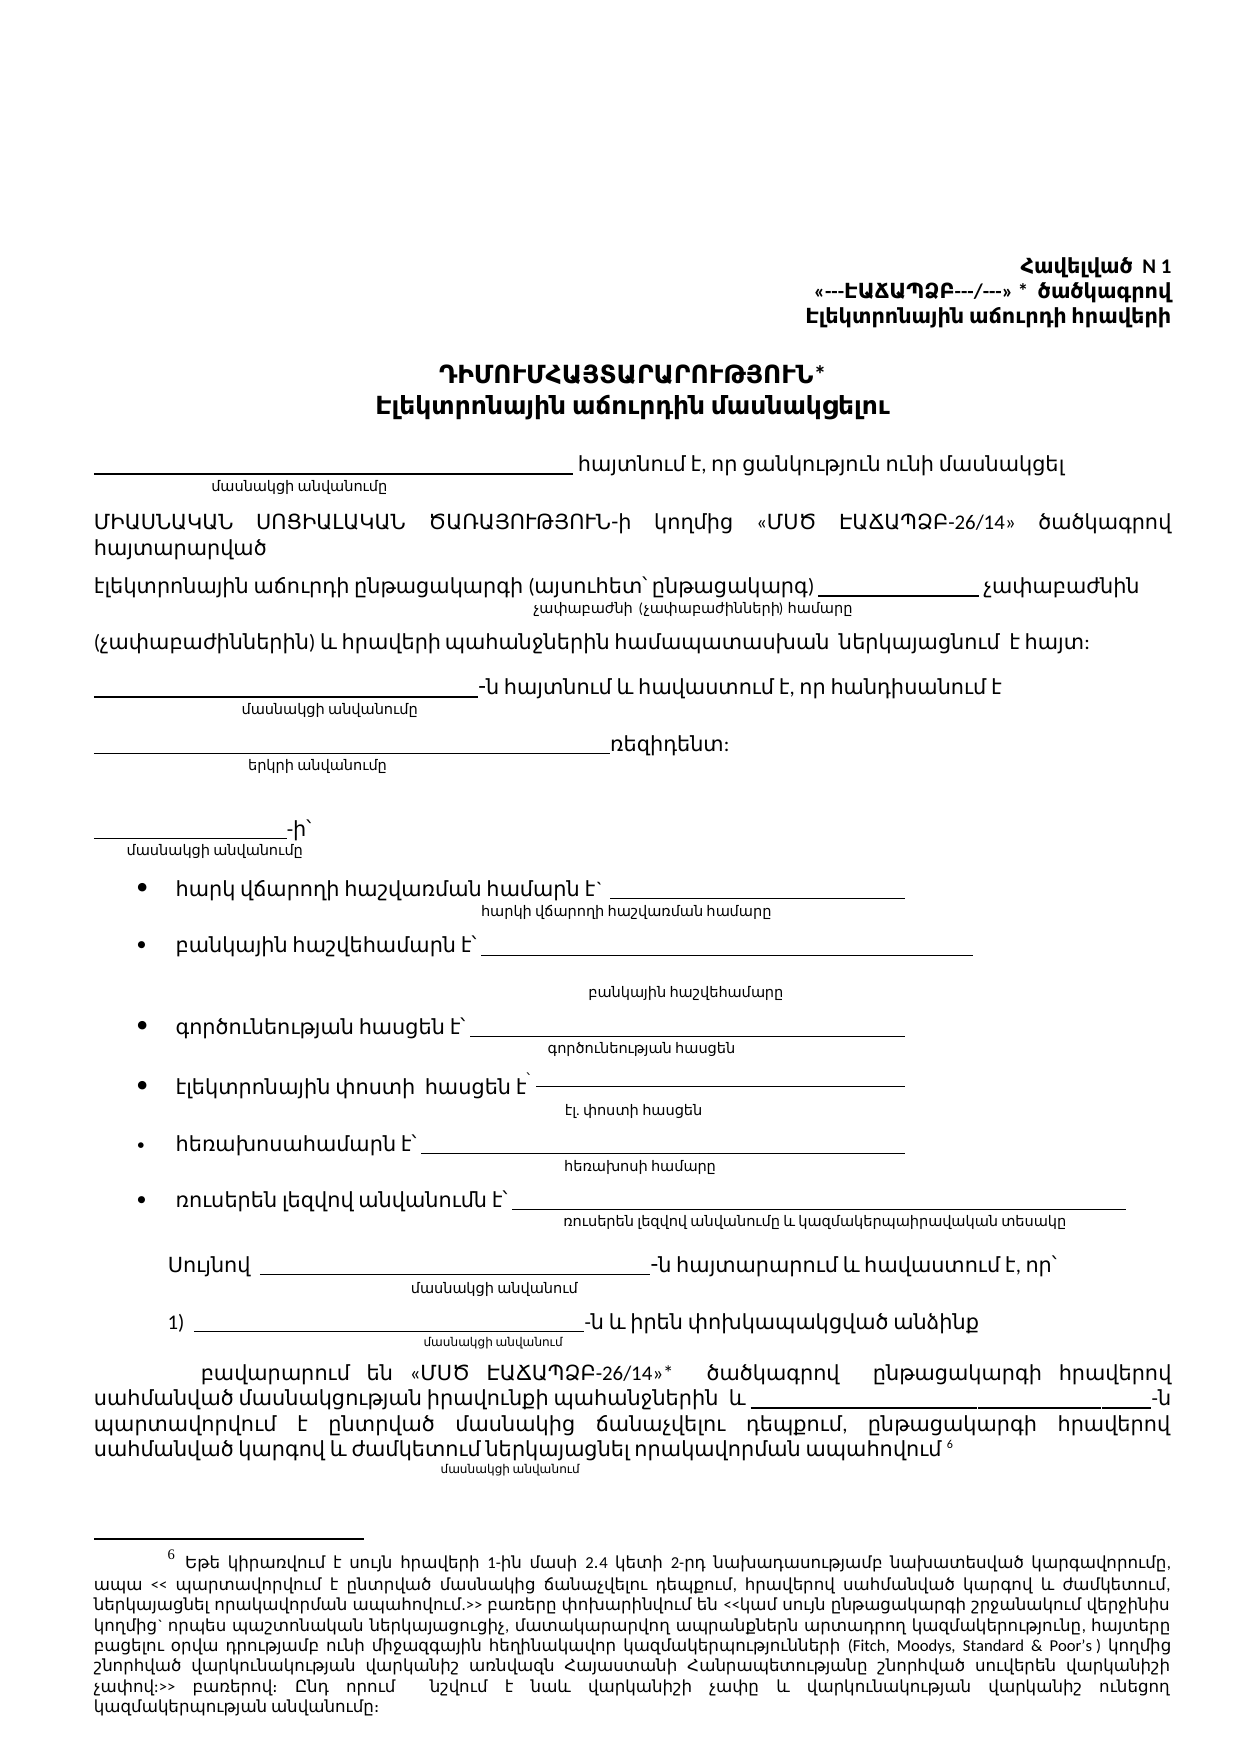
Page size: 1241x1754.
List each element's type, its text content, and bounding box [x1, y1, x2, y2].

text Սույնով -ն հայտարարում և հավաստում է, որ՝ [94, 1248, 1171, 1279]
text հարկի վճարողի հաշվառման համարը [94, 902, 1171, 933]
text էլ. փոստի հասցեն [94, 1101, 1171, 1131]
list ռուսերեն լեզվով անվանումն է՝ [138, 1187, 1171, 1213]
list հարկ վճարողի հաշվառման համարն է` [138, 872, 1171, 902]
text Էլեկտրոնային աճուրդի հրավերի [94, 304, 1171, 329]
text -ն հայտնում և հավաստում է, որ հանդիսանում է [94, 670, 1171, 701]
text -ի՝ [94, 816, 1171, 841]
text գործունեության հասցեն [94, 1040, 1171, 1070]
text մասնակցի անվանում [94, 1462, 1171, 1487]
text մասնակցի անվանում [94, 1335, 1171, 1360]
text ԴԻՄՈՒՄՀԱՅՏԱՐԱՐՈՒԹՅՈՒՆ* [94, 360, 1171, 390]
text ռեզիդենտ: [94, 731, 1171, 756]
list գործունեության հասցեն է՝ [138, 1014, 1171, 1040]
subtitle Էլեկտրոնային աճուրդին մասնակցելու [94, 390, 1171, 421]
text մասնակցի անվանումը [94, 841, 1171, 872]
text «---ԷԱՃԱՊՁԲ---/---» * ծածկագրով [94, 278, 1171, 304]
text ռուսերեն լեզվով անվանումը և կազմակերպաիրավական տեսակը [94, 1213, 1171, 1243]
text երկրի անվանումը [94, 756, 1171, 787]
text բանկային հաշվեհամարը [94, 983, 1171, 1014]
text (չափաբաժիններին) և հրավերի պահանջներին համապատասխան ներկայացնում է հայտ: [94, 629, 1171, 655]
text էլեկտրոնային աճուրդի ընթացակարգի (այսուհետ՝ ընթացակարգ) չափաբաժնին [94, 573, 1171, 599]
text մասնակցի անվանում [94, 1279, 1171, 1309]
text բավարարում են «ՄՍԾ ԷԱՃԱՊՁԲ-26/14»* ծածկագրով ընթացակարգի հրավերով սահմանված մասնակցության իրավունքի պահանջներին և -ն պարտավորվում է ընտրված մասնակից ճանաչվելու դեպքում, ընթացակարգի հրավերով սահմանված կարգով և ժամկետում ներկայացնել որակավորման ապահովում [94, 1360, 1171, 1462]
text մասնակցի անվանումը [94, 477, 1171, 507]
list հեռախոսահամարն է՝ [138, 1131, 1171, 1157]
text հեռախոսի համարը [462, 1157, 1171, 1187]
text մասնակցի անվանումը [94, 701, 1171, 731]
list բանկային հաշվեհամարն է՝ [138, 933, 1171, 983]
text ՄԻԱՍՆԱԿԱՆ ՍՈՑԻԱԼԱԿԱՆ ԾԱՌԱՅՈՒԹՅՈՒՆ-ի կողմից «ՄՍԾ ԷԱՃԱՊՁԲ-26/14» ծածկագրով հայտարարված [94, 507, 1171, 561]
text հայտնում է, որ ցանկություն ունի մասնակցել [94, 451, 1171, 477]
text չափաբաժնի (չափաբաժինների) համարը [94, 599, 1171, 629]
list էլեկտրոնային փոստի հասցեն է՝ [138, 1070, 1171, 1101]
text 1) -ն և իրեն փոխկապակցված անձինք [94, 1309, 1171, 1335]
text Հավելված N 1 [94, 253, 1171, 278]
